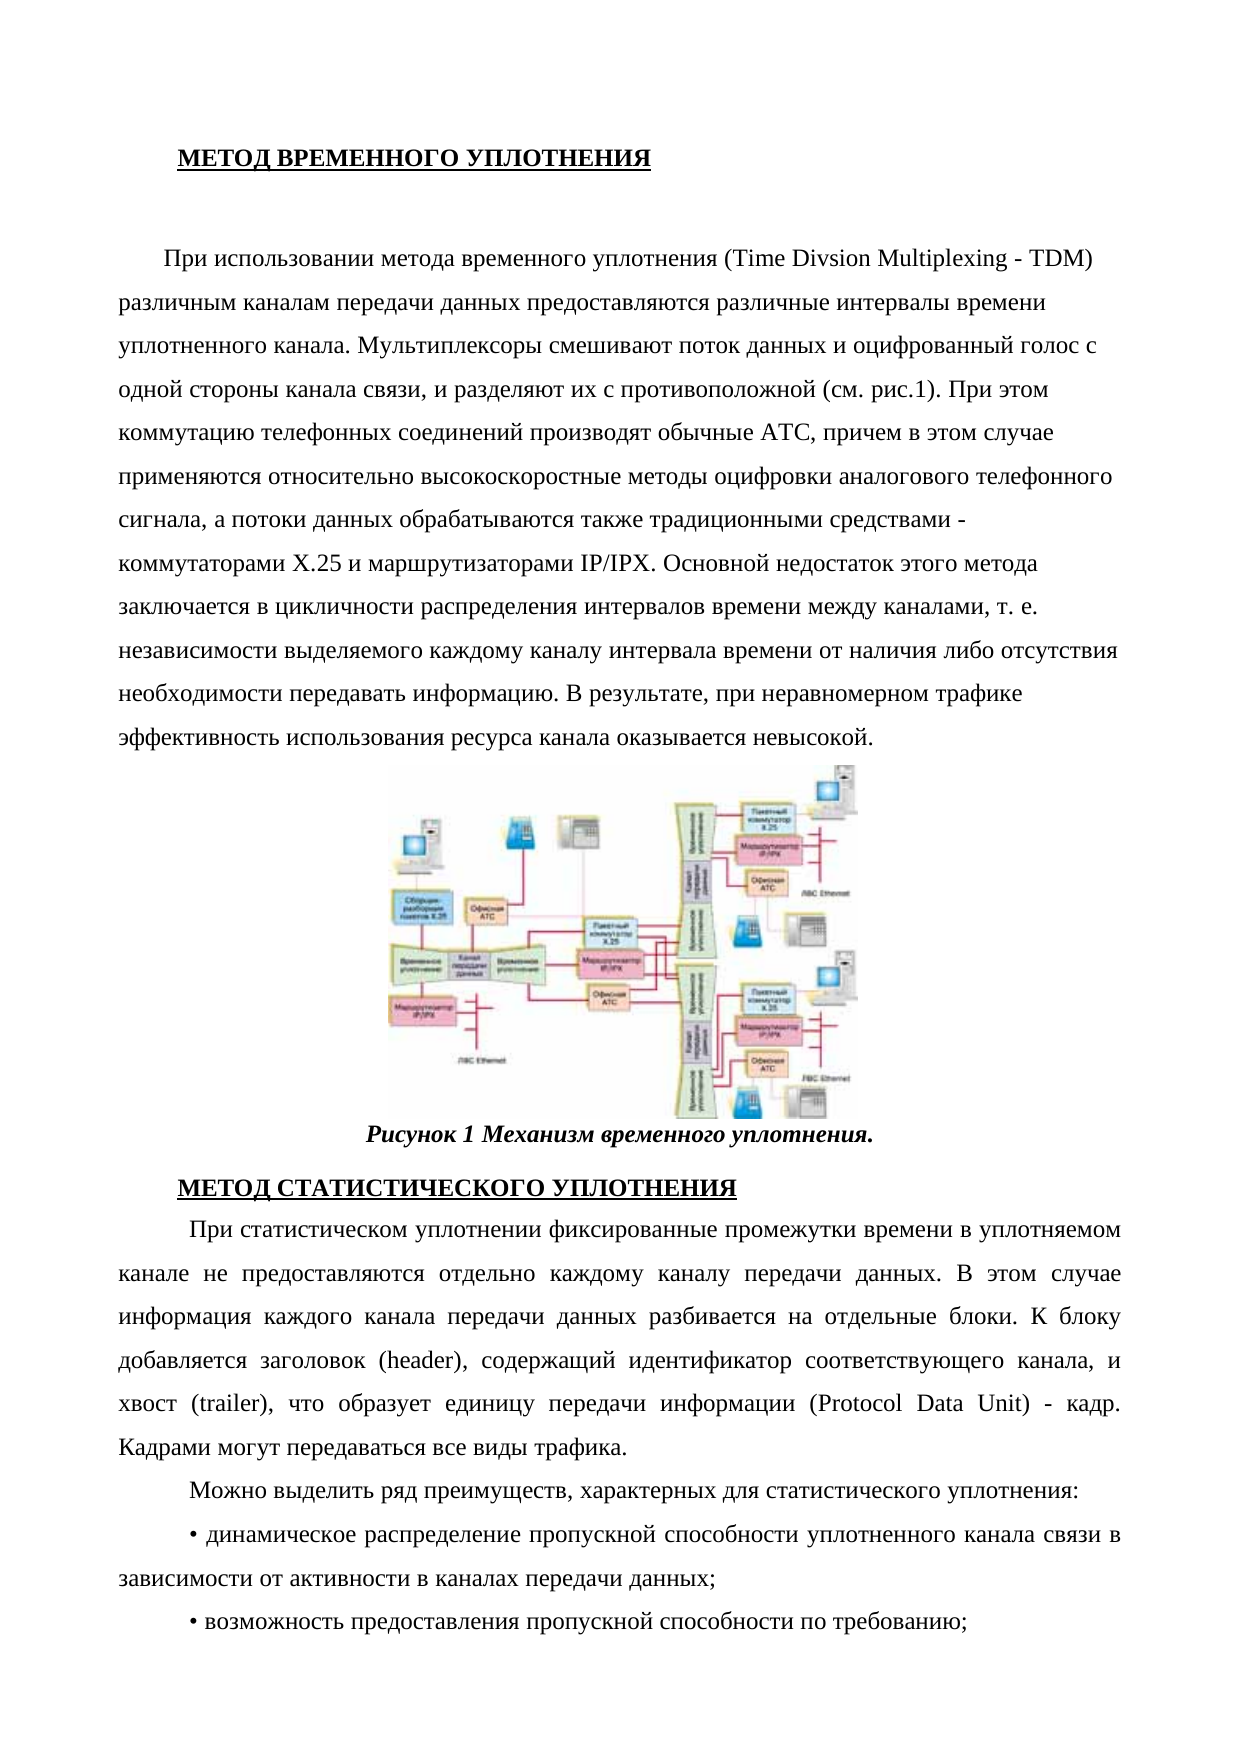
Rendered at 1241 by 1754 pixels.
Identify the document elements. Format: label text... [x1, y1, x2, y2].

subtitle МЕТОД СТАТИСТИЧЕСКОГО УПЛОТНЕНИЯ [118, 1173, 1122, 1202]
text • возможность предоставления пропускной способности по требованию; [118, 1606, 1122, 1635]
subtitle МЕТОД ВРЕМЕННОГО УПЛОТНЕНИЯ [118, 143, 1122, 172]
picture [388, 765, 858, 1119]
text • динамическое распределение пропускной способности уплотненного канала связи в зависимости от активности в каналах передачи данных; [118, 1519, 1122, 1592]
text Можно выделить ряд преимуществ, характерных для статистического уплотнения: [118, 1475, 1122, 1504]
text При использовании метода временного уплотнения (Time Divsion Multiplexing - TDM) различным каналам передачи данных предоставляются различные интервалы времени уплотненного канала. Мультиплексоры смешивают поток данных и оцифрованный голос с одной стороны канала связи, и разделяют их с противоположной (см. рис.1). При этом коммутацию телефонных соединений производят обычные АТС, причем в этом случае применяются относительно высокоскоростные методы оцифровки аналогового телефонного сигнала, а потоки данных обрабатываются также традиционными средствами - коммутаторами Х.25 и маршрутизаторами IP/IPX. Основной недостаток этого метода заключается в цикличности распределения интервалов времени между каналами, т. е. независимости выделяемого каждому каналу интервала времени от наличия либо отсутствия необходимости передавать информацию. В результате, при неравномерном трафике эффективность использования ресурса канала оказывается невысокой. [118, 243, 1122, 751]
text Рисунок 1 Механизм временного уплотнения. [118, 1118, 1122, 1148]
text При статистическом уплотнении фиксированные промежутки времени в уплотняемом канале не предоставляются отдельно каждому каналу передачи данных. В этом случае информация каждого канала передачи данных разбивается на отдельные блоки. К блоку добавляется заголовок (header), содержащий идентификатор соответствующего канала, и хвост (trailer), что образует единицу передачи информации (Protocol Data Unit) - кадр. Кадрами могут передаваться все виды трафика. [118, 1214, 1122, 1461]
